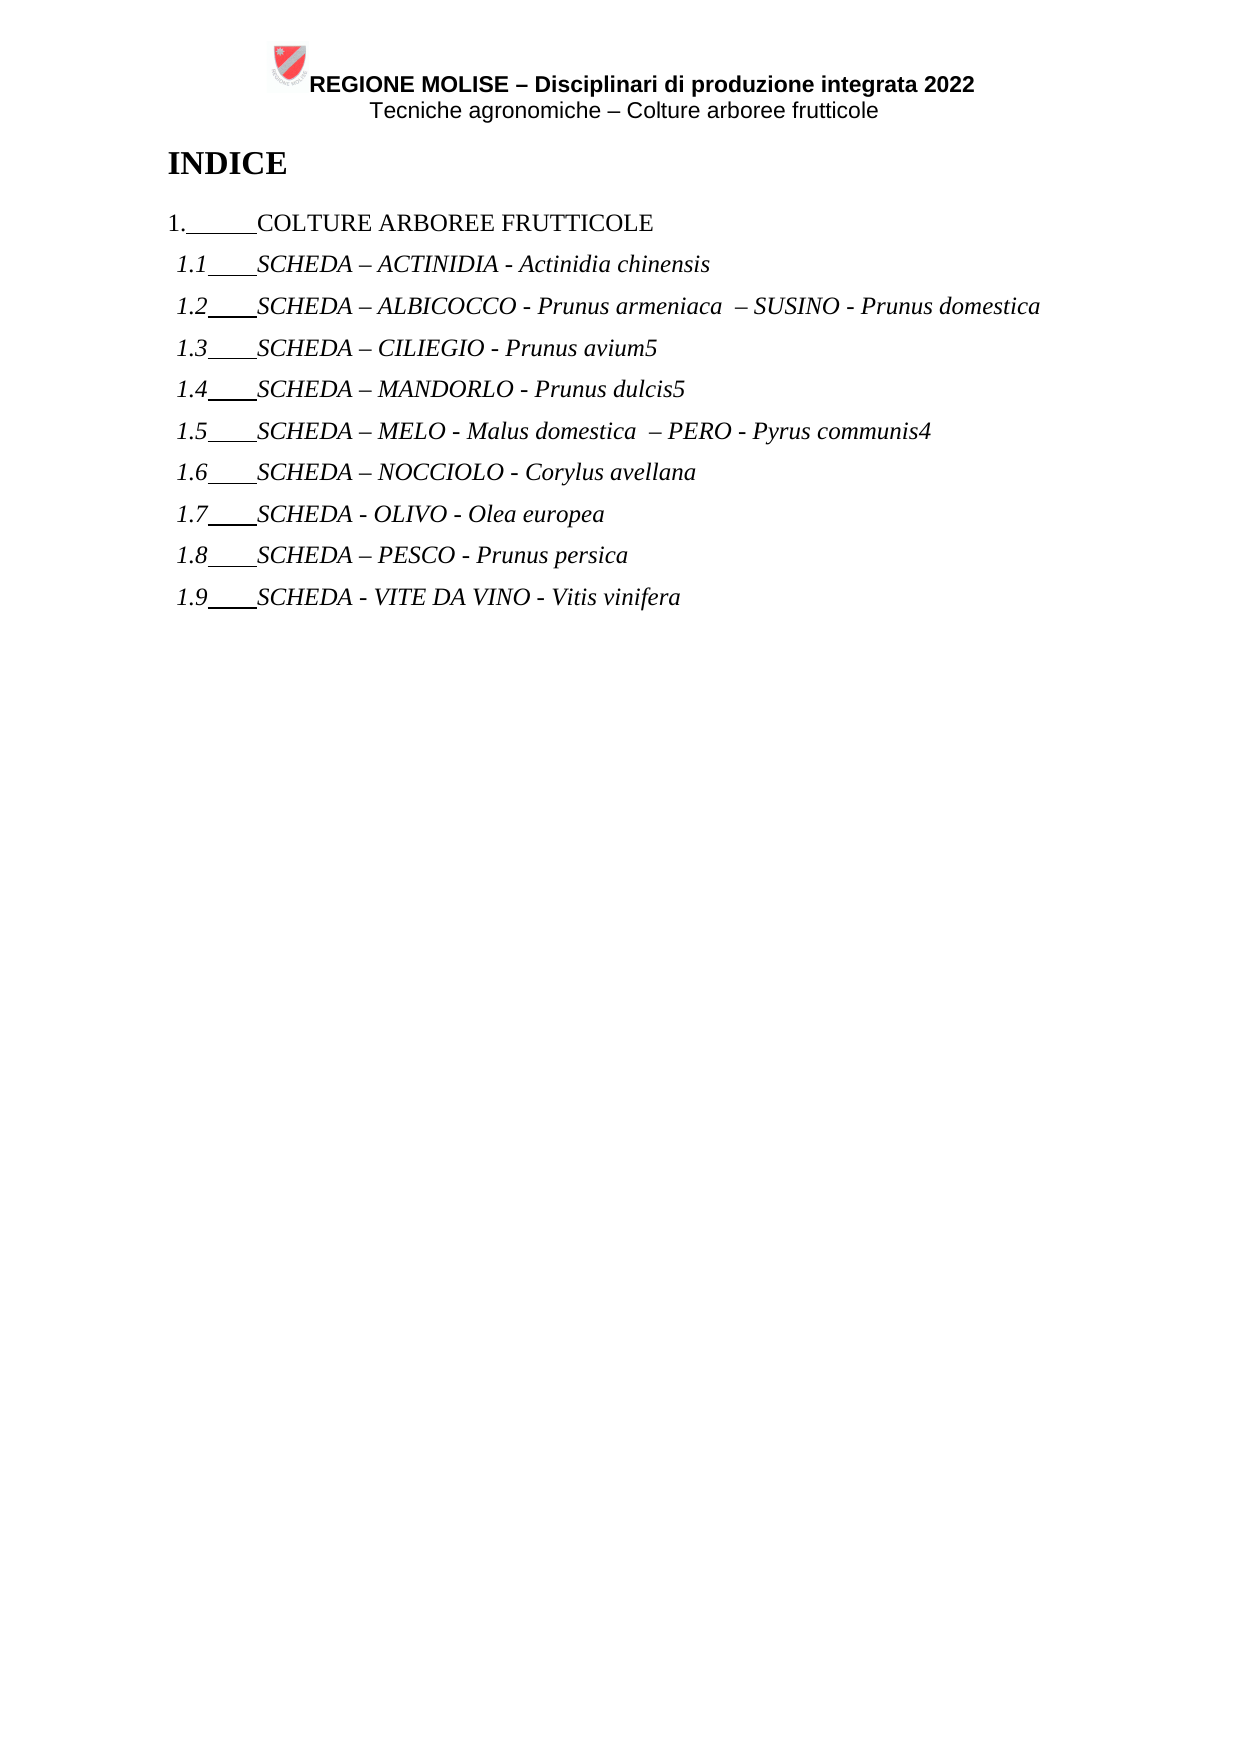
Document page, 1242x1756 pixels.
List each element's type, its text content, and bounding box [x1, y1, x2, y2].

text 1.1 SCHEDA – ACTINIDIA - Actinidia chinensis 4 [176, 249, 1123, 278]
text 1.5 SCHEDA – MELO - Malus domestica – PERO - Pyrus communis 44 [176, 416, 1123, 444]
text 1.4 SCHEDA – MANDORLO - Prunus dulcis 35 [176, 374, 1123, 403]
text 1. COLTURE ARBOREE FRUTTICOLE [167, 208, 1123, 237]
text 1.2 SCHEDA – ALBICOCCO - Prunus armeniaca – SUSINO - Prunus domestica 13 [176, 291, 1123, 320]
text 1.8 SCHEDA – PESCO - Prunus persica 77 [176, 541, 1123, 569]
text 1.6 SCHEDA – NOCCIOLO - Corylus avellana 57 [176, 457, 1123, 486]
text 1.3 SCHEDA – CILIEGIO - Prunus avium 25 [176, 333, 1123, 361]
text INDICE [167, 151, 1123, 180]
text 1.9 SCHEDA - VITE DA VINO - Vitis vinifera 86 [176, 582, 1123, 611]
text 1.7 SCHEDA - OLIVO - Olea europea 66 [176, 499, 1123, 528]
